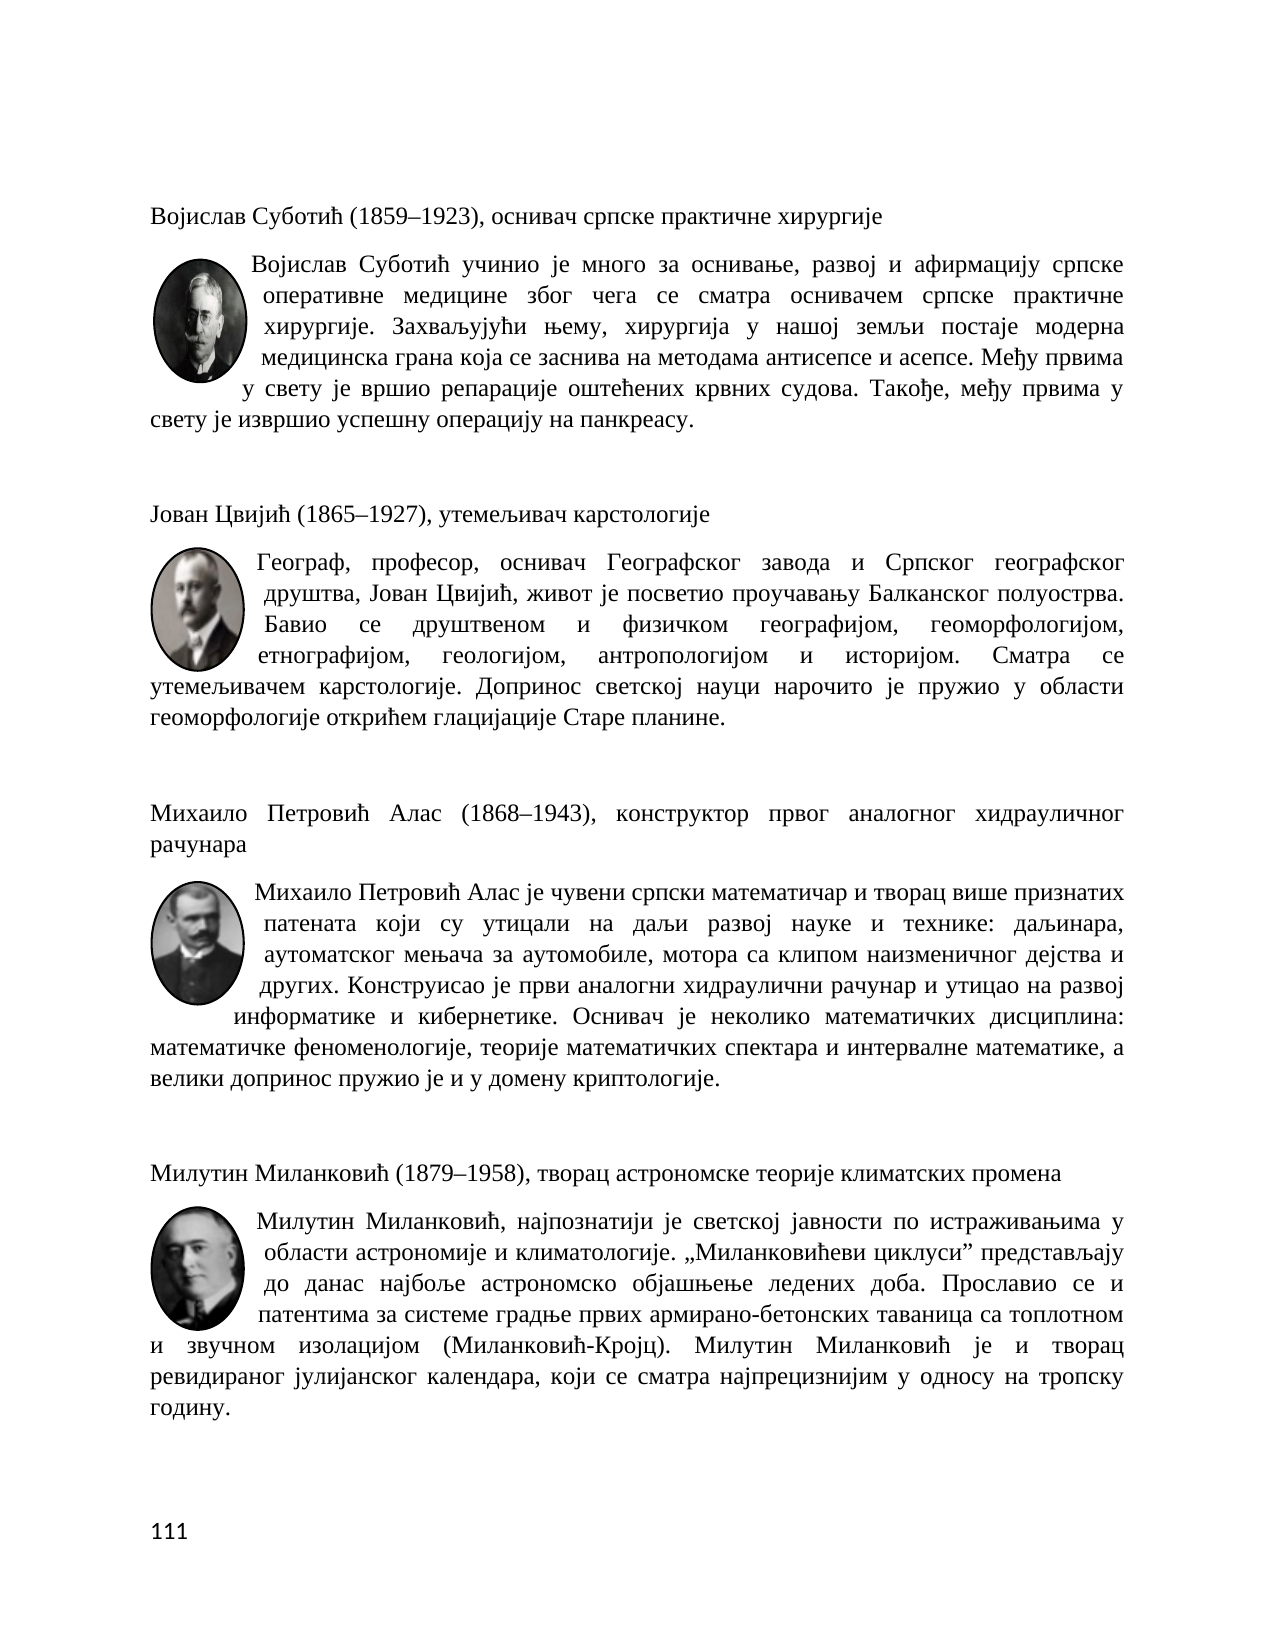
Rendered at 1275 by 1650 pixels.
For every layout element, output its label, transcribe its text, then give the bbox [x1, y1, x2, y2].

text Михаило Петровић Алас је чувени српски математичар и творац више признатих патената који су утицали на даљи развој науке и технике: даљинара, аутоматског мењача за аутомобиле, мотора са клипом наизменичног дејства и других. Конструисао је први аналогни хидраулични рачунар и утицао на развој информатике и кибернетике. Оснивач је неколико математичких дисциплина: математичке феноменологије, теорије математичких спектара и интервалне математике, а велики допринос пружио је и у домену криптологије. [150, 877, 1125, 1092]
text Војислав Суботић учинио је много за оснивање, развој и афирмацију српске оперативне медицине због чега се сматра оснивачем српске практичне хирургије. Захваљујући њему, хирургија у нашој земљи постаје модерна медицинска грана која се заснива на методама антисепсе и асепсе. Међу првима у свету је вршио репарације оштећених крвних судова. Такође, међу првима у свету је извршио успешну операцију на панкреасу. [150, 249, 1125, 433]
picture [153, 884, 242, 1003]
text Милутин Миланковић, најпознатији је светској јавности по истраживањима у области астрономије и климатологије. „Миланковићеви циклуси” представљају до данас најбоље астрономско објашњење ледених доба. Прославио се и патентима за системе градње првих армирано-бетонских таваница са топлотном и звучном изолацијом (Миланковић-Кројц). Милутин Миланковић је и творац ревидираног јулијанског календара, који се сматра најпрецизнијим у односу на тропску годину. [150, 1206, 1125, 1421]
text Војислав Суботић (1859–1923), оснивач српске практичне хирургије [150, 201, 1125, 230]
text Јован Цвијић (1865–1927), утемељивач карстологије [150, 499, 1125, 528]
text Географ, професор, оснивач Географског завода и Српског географског друштва, Јован Цвијић, живот је посветио проучавању Балканског полуострва. Бавио се друштвеном и физичком географијом, геоморфологијом, етнографијом, геологијом, антропологијом и историјом. Сматра се утемељивачем карстологије. Допринос светској науци нарочито је пружио у области геоморфологије открићем глацијације Старе планине. [150, 547, 1125, 731]
picture [153, 550, 242, 669]
text Милутин Миланковић (1879–1958), творац астрономске теорије климатских промена [150, 1158, 1125, 1187]
text Михаило Петровић Алас (1868–1943), конструктор првог аналогног хидрауличног рачунара [150, 798, 1125, 858]
picture [153, 1209, 242, 1328]
